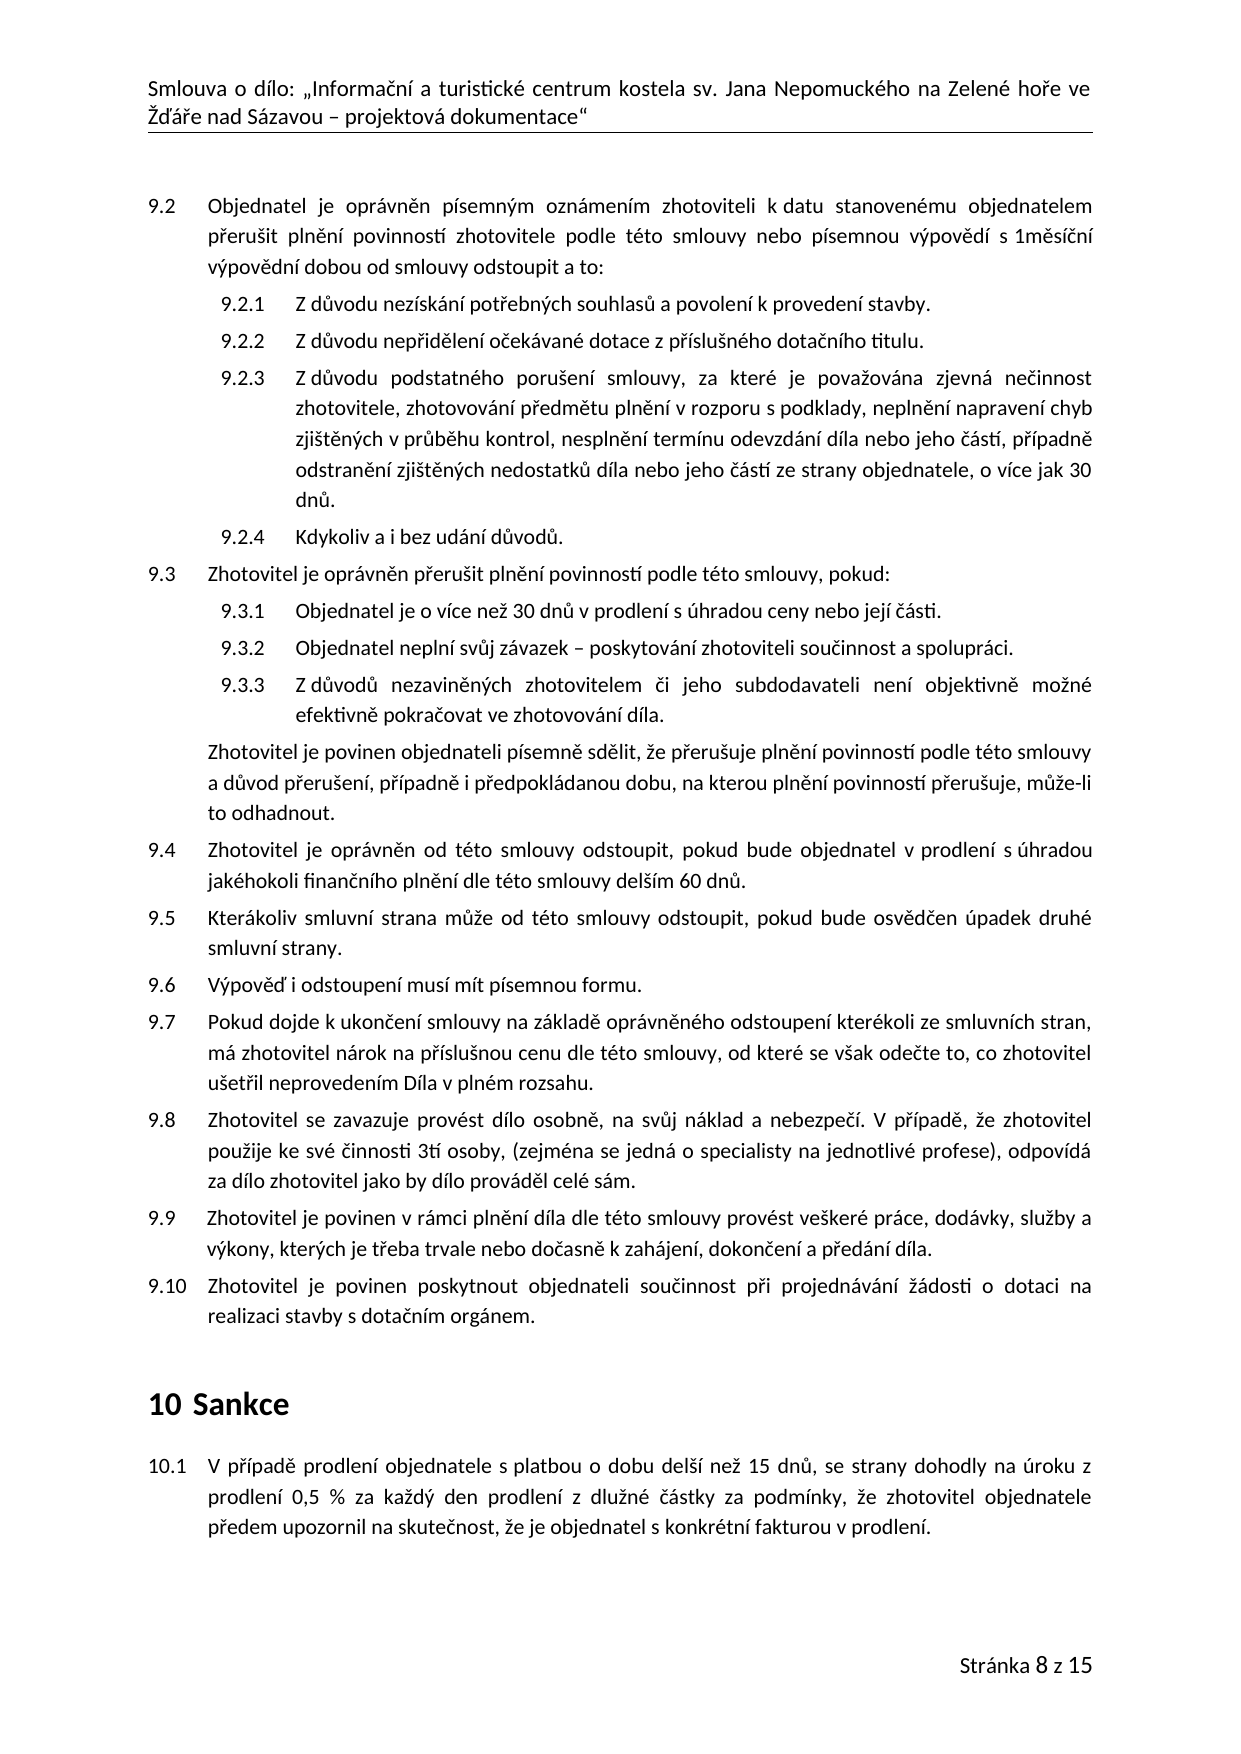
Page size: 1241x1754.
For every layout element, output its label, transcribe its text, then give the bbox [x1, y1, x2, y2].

list Výpověď i odstoupení musí mít písemnou formu. [148, 971, 1093, 998]
list Zhotovitel je povinen poskytnout objednateli součinnost při projednávání žádosti o dotaci na realizaci stavby s dotačním orgánem. [148, 1272, 1093, 1329]
list Zhotovitel je oprávněn od této smlouvy odstoupit, pokud bude objednatel v prodlení s úhradou jakéhokoli finančního plnění dle této smlouvy delším 60 dnů. [148, 836, 1093, 894]
list Z důvodu nepřidělení očekávané dotace z příslušného dotačního titulu. [220, 327, 1093, 354]
list Z důvodu nezískání potřebných souhlasů a povolení k provedení stavby. [220, 290, 1093, 317]
list Objednatel je o více než 30 dnů v prodlení s úhradou ceny nebo její části. [220, 597, 1093, 624]
list Z důvodů nezaviněných zhotovitelem či jeho subdodavateli není objektivně možné efektivně pokračovat ve zhotovování díla. [220, 671, 1093, 728]
list Kterákoliv smluvní strana může od této smlouvy odstoupit, pokud bude osvědčen úpadek druhé smluvní strany. [148, 904, 1093, 961]
list Zhotovitel je oprávněn přerušit plnění povinností podle této smlouvy, pokud: [148, 560, 1093, 587]
list Kdykoliv a i bez udání důvodů. [220, 523, 1093, 550]
list Zhotovitel je povinen v rámci plnění díla dle této smlouvy provést veškeré práce, dodávky, služby a výkony, kterých je třeba trvale nebo dočasně k zahájení, dokončení a předání díla. [148, 1204, 1093, 1262]
list Objednatel je oprávněn písemným oznámením zhotoviteli k datu stanovenému objednatelem přerušit plnění povinností zhotovitele podle této smlouvy nebo písemnou výpovědí s 1měsíční výpovědní dobou od smlouvy odstoupit a to: [148, 192, 1093, 280]
list Pokud dojde k ukončení smlouvy na základě oprávněného odstoupení kterékoli ze smluvních stran, má zhotovitel nárok na příslušnou cenu dle této smlouvy, od které se však odečte to, co zhotovitel ušetřil neprovedením Díla v plném rozsahu. [148, 1008, 1093, 1096]
list Z důvodu podstatného porušení smlouvy, za které je považována zjevná nečinnost zhotovitele, zhotovování předmětu plnění v rozporu s podklady, neplnění napravení chyb zjištěných v průběhu kontrol, nesplnění termínu odevzdání díla nebo jeho částí, případně odstranění zjištěných nedostatků díla nebo jeho částí ze strany objednatele, o více jak 30 dnů. [220, 364, 1093, 513]
subtitle Sankce [148, 1383, 1093, 1424]
list V případě prodlení objednatele s platbou o dobu delší než 15 dnů, se strany dohodly na úroku z prodlení 0,5 % za každý den prodlení z dlužné částky za podmínky, že zhotovitel objednatele předem upozornil na skutečnost, že je objednatel s konkrétní fakturou v prodlení. [148, 1452, 1093, 1540]
text Zhotovitel je povinen objednateli písemně sdělit, že přerušuje plnění povinností podle této smlouvy a důvod přerušení, případně i předpokládanou dobu, na kterou plnění povinností přerušuje, může-li to odhadnout. [208, 738, 1093, 826]
list Objednatel neplní svůj závazek – poskytování zhotoviteli součinnost a spolupráci. [220, 634, 1093, 661]
list Zhotovitel se zavazuje provést dílo osobně, na svůj náklad a nebezpečí. V případě, že zhotovitel použije ke své činnosti 3tí osoby, (zejména se jedná o specialisty na jednotlivé profese), odpovídá za dílo zhotovitel jako by dílo prováděl celé sám. [148, 1106, 1093, 1194]
